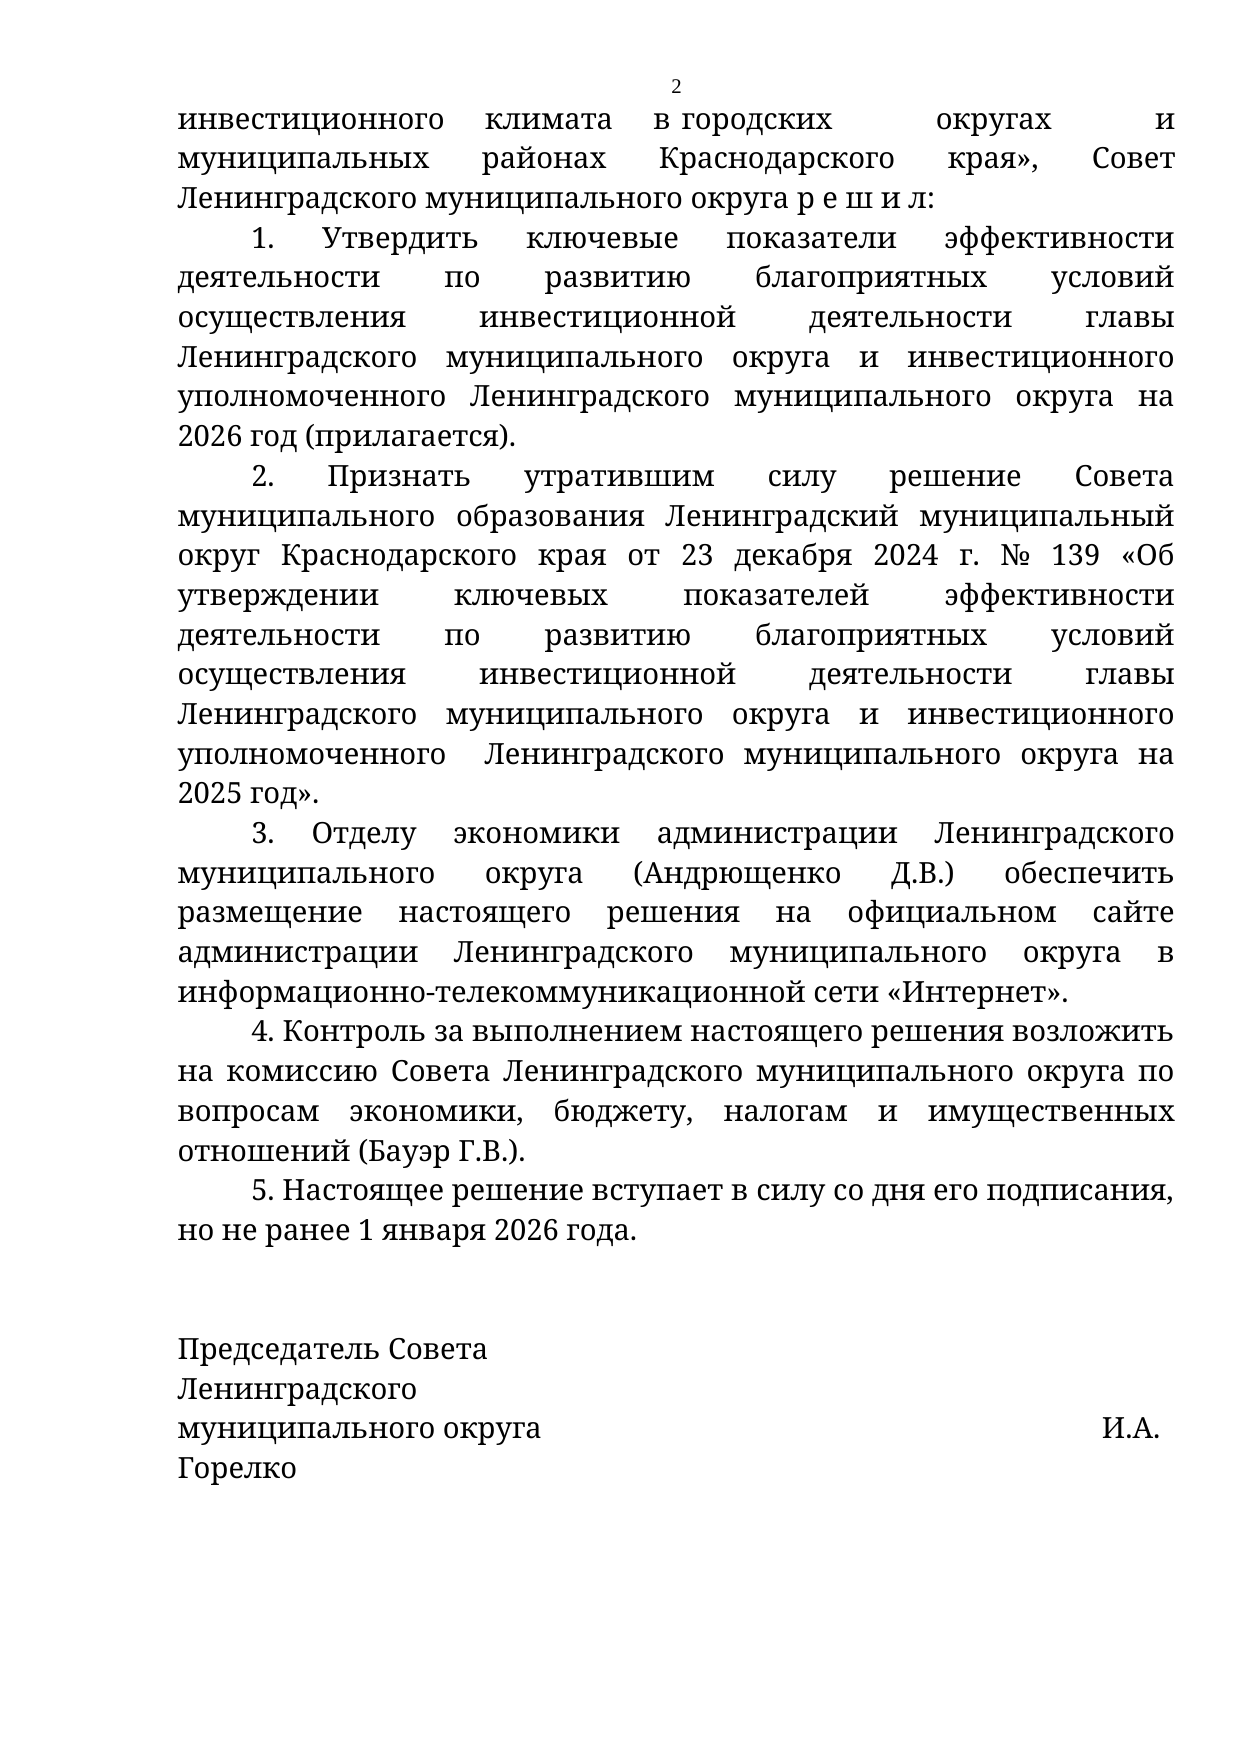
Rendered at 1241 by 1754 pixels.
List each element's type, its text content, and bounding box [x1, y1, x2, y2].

text 1. Утвердить ключевые показатели эффективности деятельности по развитию благоприятных условий осуществления инвестиционной деятельности главы Ленинградского муниципального округа и инвестиционного уполномоченного Ленинградского муниципального округа на 2026 год (прилагается). [177, 217, 1175, 455]
text Председатель Совета [177, 1328, 1175, 1368]
text 2. Признать утратившим силу решение Совета муниципального образования Ленинградский муниципальный округ Краснодарского края от 23 декабря 2024 г. № 139 «Об утверждении ключевых показателей эффективности деятельности по развитию благоприятных условий осуществления инвестиционной деятельности главы Ленинградского муниципального округа и инвестиционного уполномоченного Ленинградского муниципального округа на 2025 год». [177, 455, 1175, 812]
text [177, 98, 1175, 217]
text 3. Отделу экономики администрации Ленинградского муниципального округа (Андрющенко Д.В.) обеспечить размещение настоящего решения на официальном сайте администрации Ленинградского муниципального округа в информационно-телекоммуникационной сети «Интернет». [177, 812, 1175, 1011]
text 4. Контроль за выполнением настоящего решения возложить на комиссию Совета Ленинградского муниципального округа по вопросам экономики, бюджету, налогам и имущественных отношений (Бауэр Г.В.). [177, 1011, 1175, 1169]
text 5. Настоящее решение вступает в силу со дня его подписания, но не ранее 1 января 2026 года. [177, 1169, 1175, 1249]
text муниципального округа И.А. Горелко [177, 1408, 1175, 1487]
text Ленинградского [177, 1368, 1175, 1408]
